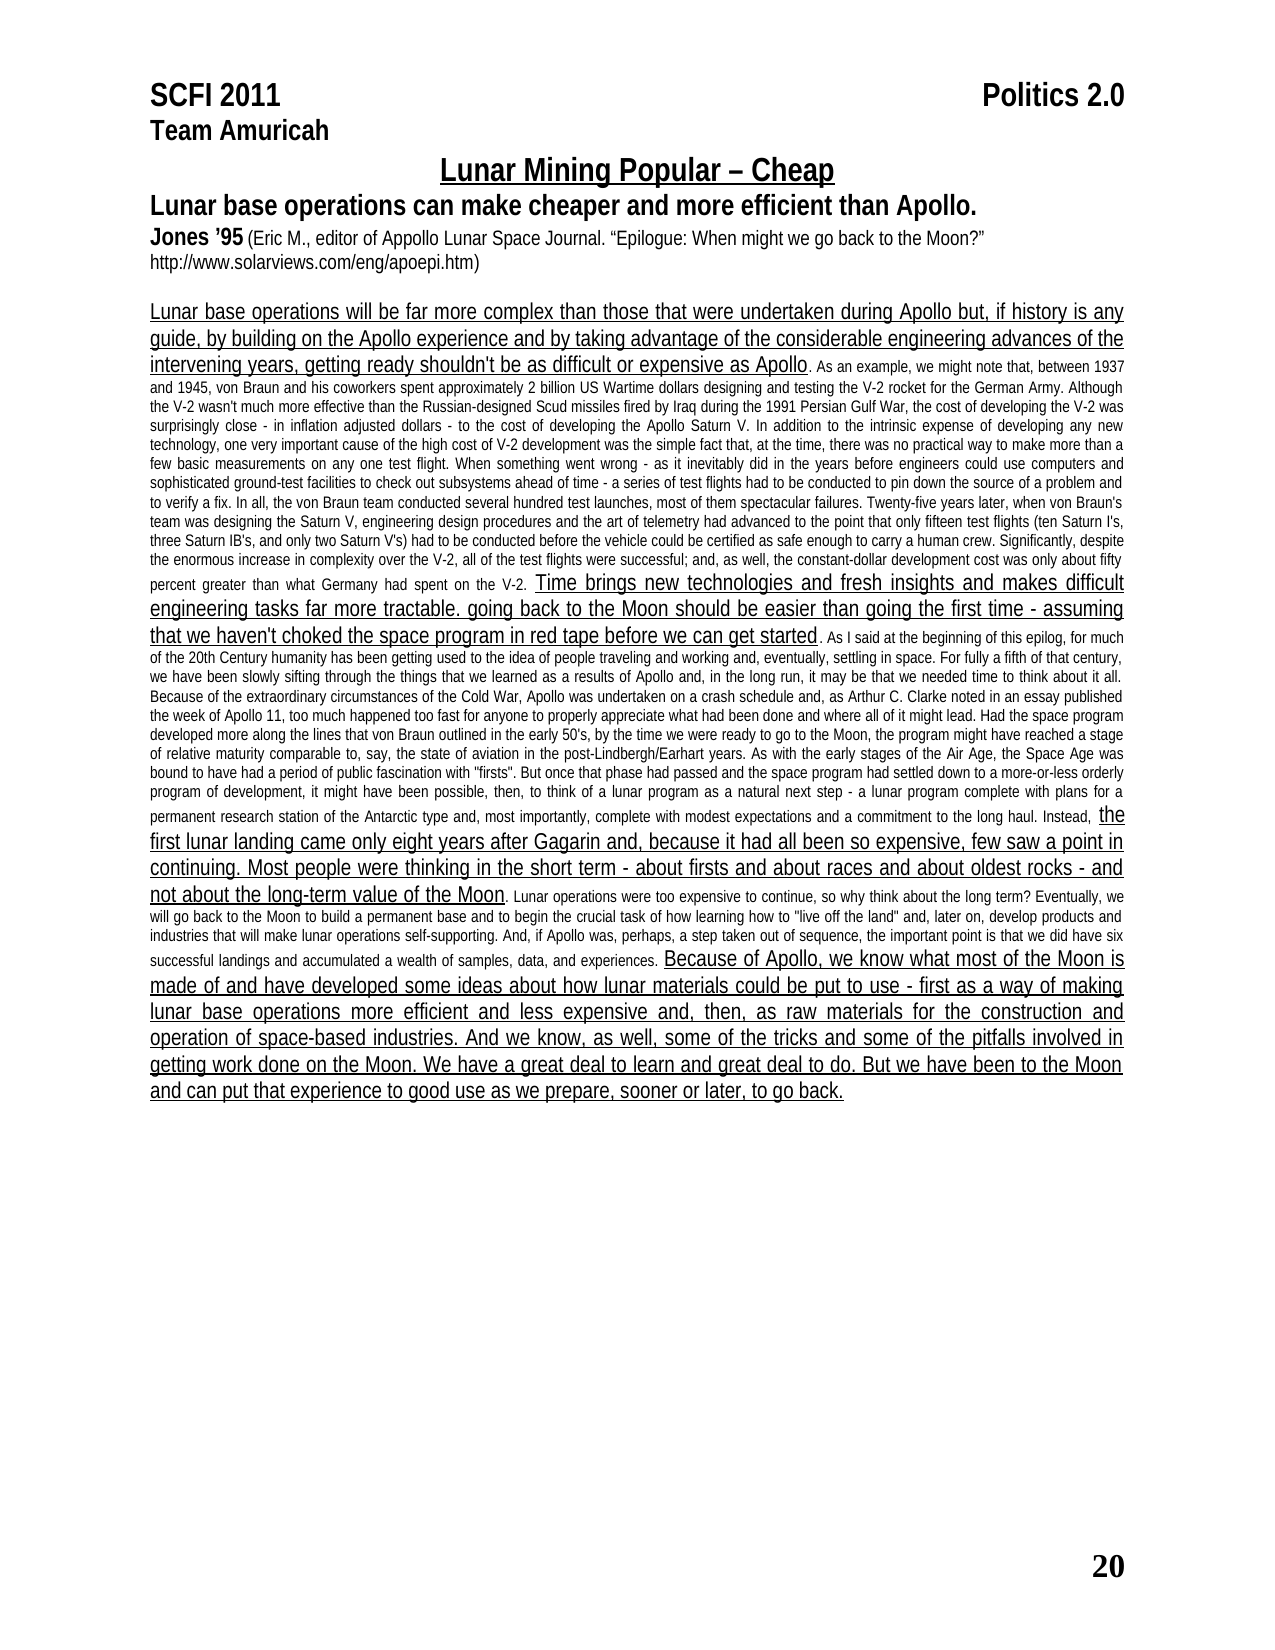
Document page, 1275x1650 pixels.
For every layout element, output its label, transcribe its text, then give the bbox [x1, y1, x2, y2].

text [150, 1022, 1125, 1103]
text Lunar base operations will be far more complex than those that were undertaken during Apollo but, if history is any guide, by building on the Apollo experience and by taking advantage of the considerable engineering advances of the intervening years, getting ready shouldn't be as difficult or expensive as Apollo. As an example, we might note that, between 1937 and 1945, von Braun and his coworkers spent approximately 2 billion US Wartime dollars designing and testing the V-2 rocket for the German Army. Although the V-2 wasn't much more effective than the Russian-designed Scud missiles fired by Iraq during the 1991 Persian Gulf War, the cost of developing the V-2 was surprisingly close - in inflation adjusted dollars - to the cost of developing the Apollo Saturn V. In addition to the intrinsic expense of developing any new technology, one very important cause of the high cost of V-2 development was the simple fact that, at the time, there was no practical way to make more than a few basic measurements on any one test flight. When something went wrong - as it inevitably did in the years before engineers could use computers and sophisticated ground-test facilities to check out subsystems ahead of time - a series of test flights had to be conducted to pin down the source of a problem and to verify a fix. In all, the von Braun team conducted several hundred test launches, most of them spectacular failures. Twenty-five years later, when von Braun's team was designing the Saturn V, engineering design procedures and the art of telemetry had advanced to the point that only fifteen test flights (ten Saturn I's, three Saturn IB's, and only two Saturn V's) had to be conducted before the vehicle could be certified as safe enough to carry a human crew. Significantly, despite the enormous increase in complexity over the V-2, all of the test flights were successful; and, as well, the constant-dollar development cost was only about fifty percent greater than what Germany had spent on the V-2. Time brings new technologies and fresh insights and makes difficult engineering tasks far more tractable. going back to the Moon should be easier than going the first time - assuming that we haven't choked the space program in red tape before we can get started. As I said at the beginning of this epilog, for much of the 20th Century humanity has been getting used to the idea of people traveling and working and, eventually, settling in space. For fully a fifth of that century, we have been slowly sifting through the things that we learned as a results of Apollo and, in the long run, it may be that we needed time to think about it all. Because of the extraordinary circumstances of the Cold War, Apollo was undertaken on a crash schedule and, as Arthur C. Clarke noted in an essay published the week of Apollo 11, too much happened too fast for anyone to properly appreciate what had been done and where all of it might lead. Had the space program developed more along the lines that von Braun outlined in the early 50's, by the time we were ready to go to the Moon, the program might have reached a stage of relative maturity comparable to, say, the state of aviation in the post-Lindbergh/Earhart years. As with the early stages of the Air Age, the Space Age was bound to have had a period of public fascination with "firsts". But once that phase had passed and the space program had settled down to a more-or-less orderly program of development, it might have been possible, then, to think of a lunar program as a natural next step - a lunar program complete with plans for a permanent research station of the Antarctic type and, most importantly, complete with modest expectations and a commitment to the long haul. Instead, the first lunar landing came only eight years after Gagarin and, because it had all been so expensive, few saw a point in continuing. Most people were thinking in the short term - about firsts and about races and about oldest rocks - and not about the long-term value of the Moon. Lunar operations were too expensive to continue, so why think about the long term? Eventually, we will go back to the Moon to build a permanent base and to begin the crucial task of how learning how to "live off the land" and, later on, develop products and industries that will make lunar operations self-supporting. And, if Apollo was, perhaps, a step taken out of sequence, the important point is that we did have six successful landings and accumulated a wealth of samples, data, and experiences. Because of Apollo, we know what most of the Moon is made of and have developed some ideas about how lunar materials could be put to use - first as a way of making lunar base operations more efficient and less expensive and, then, as raw materials for the construction and operation of space-based industries. And we know, as well, some of the tricks and some of the pitfalls involved in getting work done on the Moon. We have a great deal to learn and great deal to do. But we have been to the Moon and can put that experience to good use as we prepare, sooner or later, to go back. [150, 298, 1125, 1021]
text Jones ’95 (Eric M., editor of Appollo Lunar Space Journal. “Epilogue: When might we go back to the Moon?” http://www.solarviews.com/eng/apoepi.htm) [150, 222, 1125, 274]
text Lunar base operations can make cheaper and more efficient than Apollo. [150, 188, 1125, 222]
text Lunar Mining Popular – Cheap [150, 150, 1125, 188]
